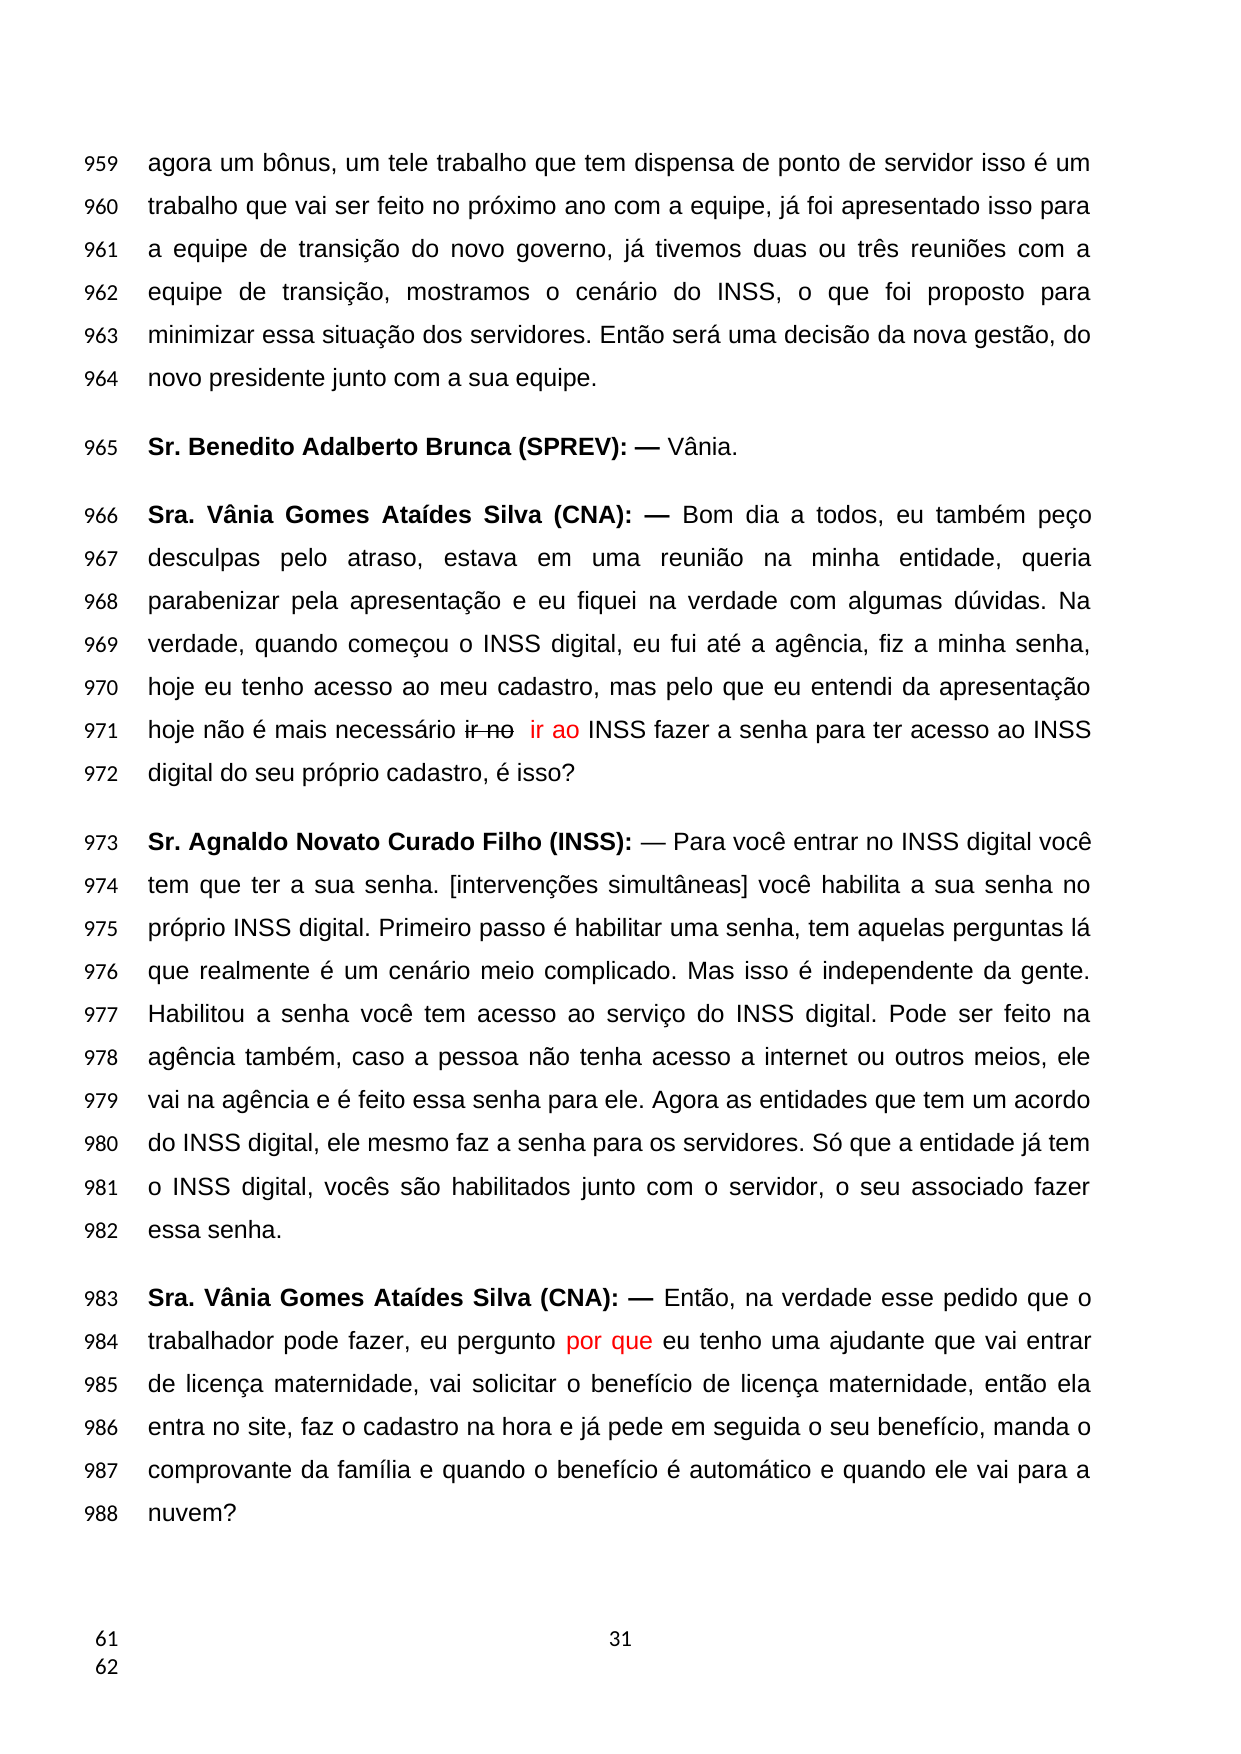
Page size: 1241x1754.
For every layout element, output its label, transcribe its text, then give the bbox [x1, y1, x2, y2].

text Sra. Vânia Gomes Ataídes Silva (CNA): — Bom dia a todos, eu também peço desculpas pelo atraso, estava em uma reunião na minha entidade, queria parabenizar pela apresentação e eu fiquei na verdade com algumas dúvidas. Na verdade, quando começou o INSS digital, eu fui até a agência, fiz a minha senha, hoje eu tenho acesso ao meu cadastro, mas pelo que eu entendi da apresentação hoje não é mais necessário ir no ir ao INSS fazer a senha para ter acesso ao INSS digital do seu próprio cadastro, é isso? [148, 499, 1092, 787]
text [148, 148, 1092, 392]
text Sr. Agnaldo Novato Curado Filho (INSS): — Para você entrar no INSS digital você tem que ter a sua senha. [intervenções simultâneas] você habilita a sua senha no próprio INSS digital. Primeiro passo é habilitar uma senha, tem aquelas perguntas lá que realmente é um cenário meio complicado. Mas isso é independente da gente. Habilitou a senha você tem acesso ao serviço do INSS digital. Pode ser feito na agência também, caso a pessoa não tenha acesso a internet ou outros meios, ele vai na agência e é feito essa senha para ele. Agora as entidades que tem um acordo do INSS digital, ele mesmo faz a senha para os servidores. Só que a entidade já tem o INSS digital, vocês são habilitados junto com o servidor, o seu associado fazer essa senha. [148, 826, 1092, 1243]
text Sra. Vânia Gomes Ataídes Silva (CNA): — Então, na verdade esse pedido que o trabalhador pode fazer, eu pergunto por que eu tenho uma ajudante que vai entrar de licença maternidade, vai solicitar o benefício de licença maternidade, então ela entra no site, faz o cadastro na hora e já pede em seguida o seu benefício, manda o comprovante da família e quando o benefício é automático e quando ele vai para a nuvem? [148, 1283, 1092, 1527]
text Sr. Benedito Adalberto Brunca (SPREV): — Vânia. [148, 431, 1092, 460]
